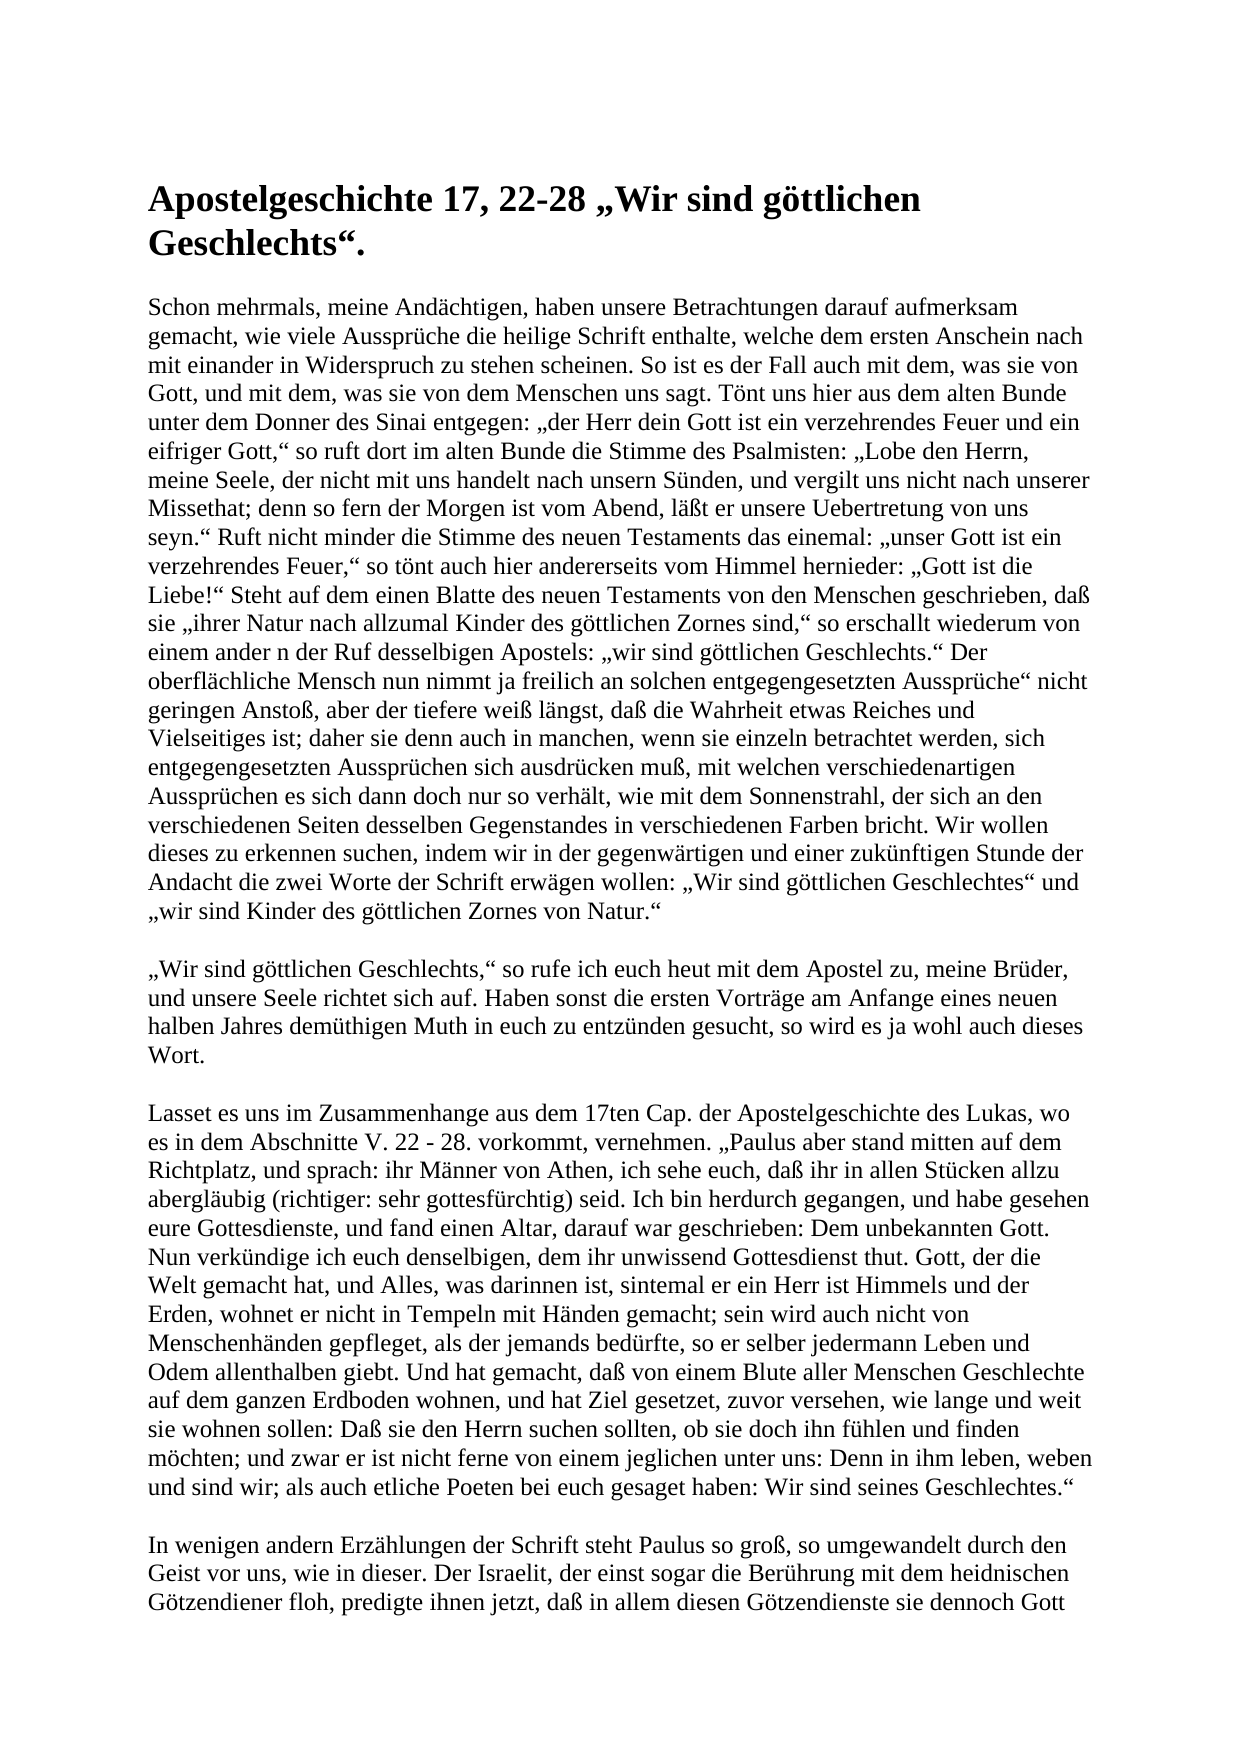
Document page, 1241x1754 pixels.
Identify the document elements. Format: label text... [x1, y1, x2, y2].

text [148, 1530, 1093, 1616]
text Lasset es uns im Zusammenhange aus dem 17ten Cap. der Apostelgeschichte des Lukas, wo es in dem Abschnitte V. 22 - 28. vorkommt, vernehmen. „Paulus aber stand mitten auf dem Richtplatz, und sprach: ihr Männer von Athen, ich sehe euch, daß ihr in allen Stücken allzu abergläubig (richtiger: sehr gottesfürchtig) seid. Ich bin herdurch gegangen, und habe gesehen eure Gottesdienste, und fand einen Altar, darauf war geschrieben: Dem unbekannten Gott. Nun verkündige ich euch denselbigen, dem ihr unwissend Gottesdienst thut. Gott, der die Welt gemacht hat, und Alles, was darinnen ist, sintemal er ein Herr ist Himmels und der Erden, wohnet er nicht in Tempeln mit Händen gemacht; sein wird auch nicht von Menschenhänden gepfleget, als der jemands bedürfte, so er selber jedermann Leben und Odem allenthalben giebt. Und hat gemacht, daß von einem Blute aller Menschen Geschlechte auf dem ganzen Erdboden wohnen, und hat Ziel gesetzet, zuvor versehen, wie lange und weit sie wohnen sollen: Daß sie den Herrn suchen sollten, ob sie doch ihn fühlen und finden möchten; und zwar er ist nicht ferne von einem jeglichen unter uns: Denn in ihm leben, weben und sind wir; als auch etliche Poeten bei euch gesaget haben: Wir sind seines Geschlechtes.“ [148, 1098, 1093, 1501]
text „Wir sind göttlichen Geschlechts,“ so rufe ich euch heut mit dem Apostel zu, meine Brüder, und unsere Seele richtet sich auf. Haben sonst die ersten Vorträge am Anfange eines neuen halben Jahres demüthigen Muth in euch zu entzünden gesucht, so wird es ja wohl auch dieses Wort. [148, 954, 1093, 1069]
subtitle Apostelgeschichte 17, 22-28 „Wir sind göttlichen Geschlechts“. [148, 177, 1093, 263]
text Schon mehrmals, meine Andächtigen, haben unsere Betrachtungen darauf aufmerksam gemacht, wie viele Aussprüche die heilige Schrift enthalte, welche dem ersten Anschein nach mit einander in Widerspruch zu stehen scheinen. So ist es der Fall auch mit dem, was sie von Gott, und mit dem, was sie von dem Menschen uns sagt. Tönt uns hier aus dem alten Bunde unter dem Donner des Sinai entgegen: „der Herr dein Gott ist ein verzehrendes Feuer und ein eifriger Gott,“ so ruft dort im alten Bunde die Stimme des Psalmisten: „Lobe den Herrn, meine Seele, der nicht mit uns handelt nach unsern Sünden, und vergilt uns nicht nach unserer Missethat; denn so fern der Morgen ist vom Abend, läßt er unsere Uebertretung von uns seyn.“ Ruft nicht minder die Stimme des neuen Testaments das einemal: „unser Gott ist ein verzehrendes Feuer,“ so tönt auch hier andererseits vom Himmel hernieder: „Gott ist die Liebe!“ Steht auf dem einen Blatte des neuen Testaments von den Menschen geschrieben, daß sie „ihrer Natur nach allzumal Kinder des göttlichen Zornes sind,“ so erschallt wiederum von einem ander n der Ruf desselbigen Apostels: „wir sind göttlichen Geschlechts.“ Der oberflächliche Mensch nun nimmt ja freilich an solchen entgegengesetzten Aussprüche“ nicht geringen Anstoß, aber der tiefere weiß längst, daß die Wahrheit etwas Reiches und Vielseitiges ist; daher sie denn auch in manchen, wenn sie einzeln betrachtet werden, sich entgegengesetzten Aussprüchen sich ausdrücken muß, mit welchen verschiedenartigen Aussprüchen es sich dann doch nur so verhält, wie mit dem Sonnenstrahl, der sich an den verschiedenen Seiten desselben Gegenstandes in verschiedenen Farben bricht. Wir wollen dieses zu erkennen suchen, indem wir in der gegenwärtigen und einer zukünftigen Stunde der Andacht die zwei Worte der Schrift erwägen wollen: „Wir sind göttlichen Geschlechtes“ und „wir sind Kinder des göttlichen Zornes von Natur.“ [148, 292, 1093, 925]
